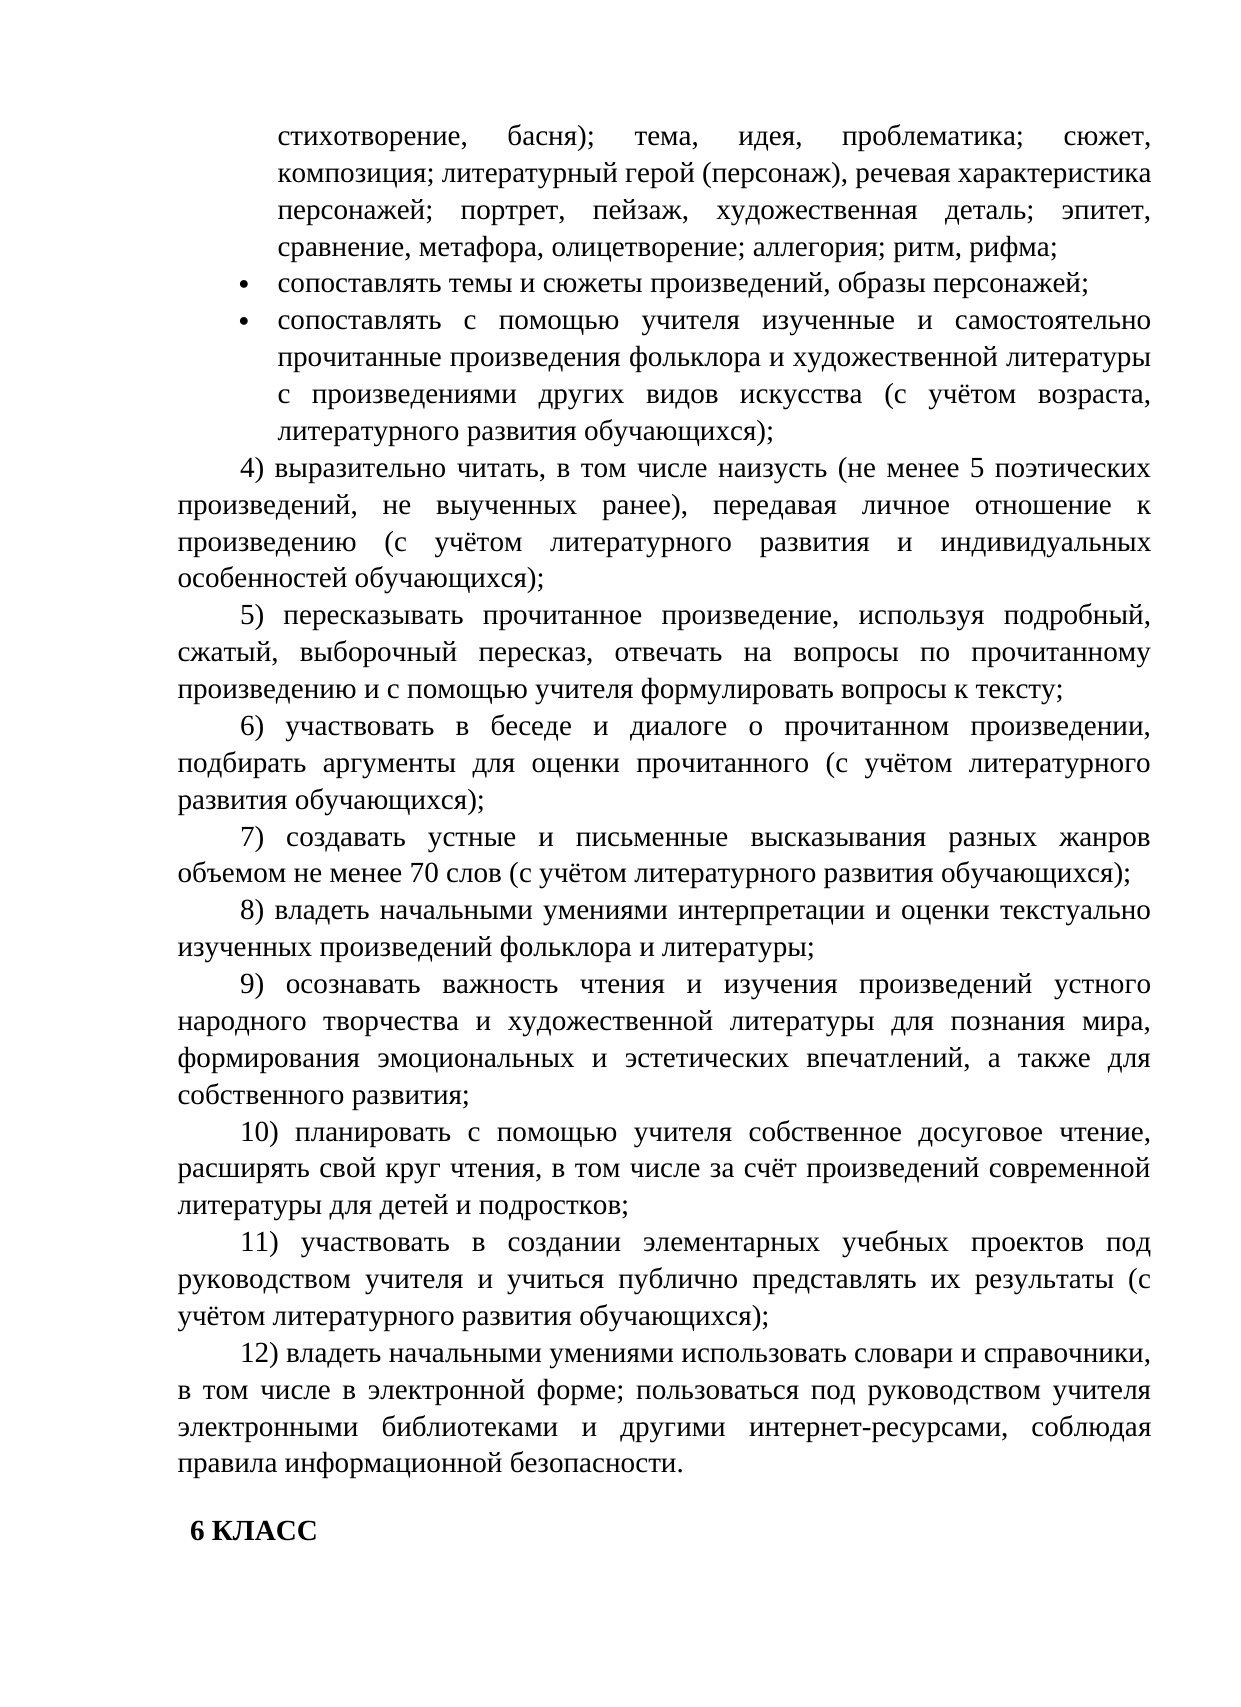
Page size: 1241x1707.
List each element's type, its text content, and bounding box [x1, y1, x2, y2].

text 10) планировать с помощью учителя собственное досуговое чтение, расширять свой круг чтения, в том числе за счёт произведений современной литературы для детей и подростков; [177, 1114, 1152, 1221]
text 11) участвовать в создании элементарных учебных проектов под руководством учителя и учиться публично представлять их результаты (с учётом литературного развития обучающихся); [177, 1224, 1152, 1332]
text 7) создавать устные и письменные высказывания разных жанров объемом не менее 70 слов (с учётом литературного развития обучающихся); [177, 819, 1152, 889]
text 6 КЛАСС [190, 1513, 1152, 1547]
text 8) владеть начальными умениями интерпретации и оценки текстуально изученных произведений фольклора и литературы; [177, 892, 1152, 963]
text 4) выразительно читать, в том числе наизусть (не менее 5 поэтических произведений, не выученных ранее), передавая личное отношение к произведению (с учётом литературного развития и индивидуальных особенностей обучающихся); [177, 450, 1152, 594]
text 5) пересказывать прочитанное произведение, используя подробный, сжатый, выборочный пересказ, отвечать на вопросы по прочитанному произведению и с помощью учителя формулировать вопросы к тексту; [177, 597, 1152, 705]
list сопоставлять с помощью учителя изученные и самостоятельно прочитанные произведения фольклора и художественной литературы с произведениями других видов искусства (с учётом возраста, литературного развития обучающихся); [240, 302, 1152, 447]
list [240, 118, 1152, 262]
text 9) осознавать важность чтения и изучения произведений устного народного творчества и художественной литературы для познания мира, формирования эмоциональных и эстетических впечатлений, а также для собственного развития; [177, 966, 1152, 1110]
text 6) участвовать в беседе и диалоге о прочитанном произведении, подбирать аргументы для оценки прочитанного (с учётом литературного развития обучающихся); [177, 708, 1152, 815]
text 12) владеть начальными умениями использовать словари и справочники, в том числе в электронной форме; пользоваться под руководством учителя электронными библиотеками и другими интернет-ресурсами, соблюдая правила информационной безопасности. [177, 1335, 1152, 1479]
list сопоставлять темы и сюжеты произведений, образы персонажей; [240, 266, 1152, 299]
